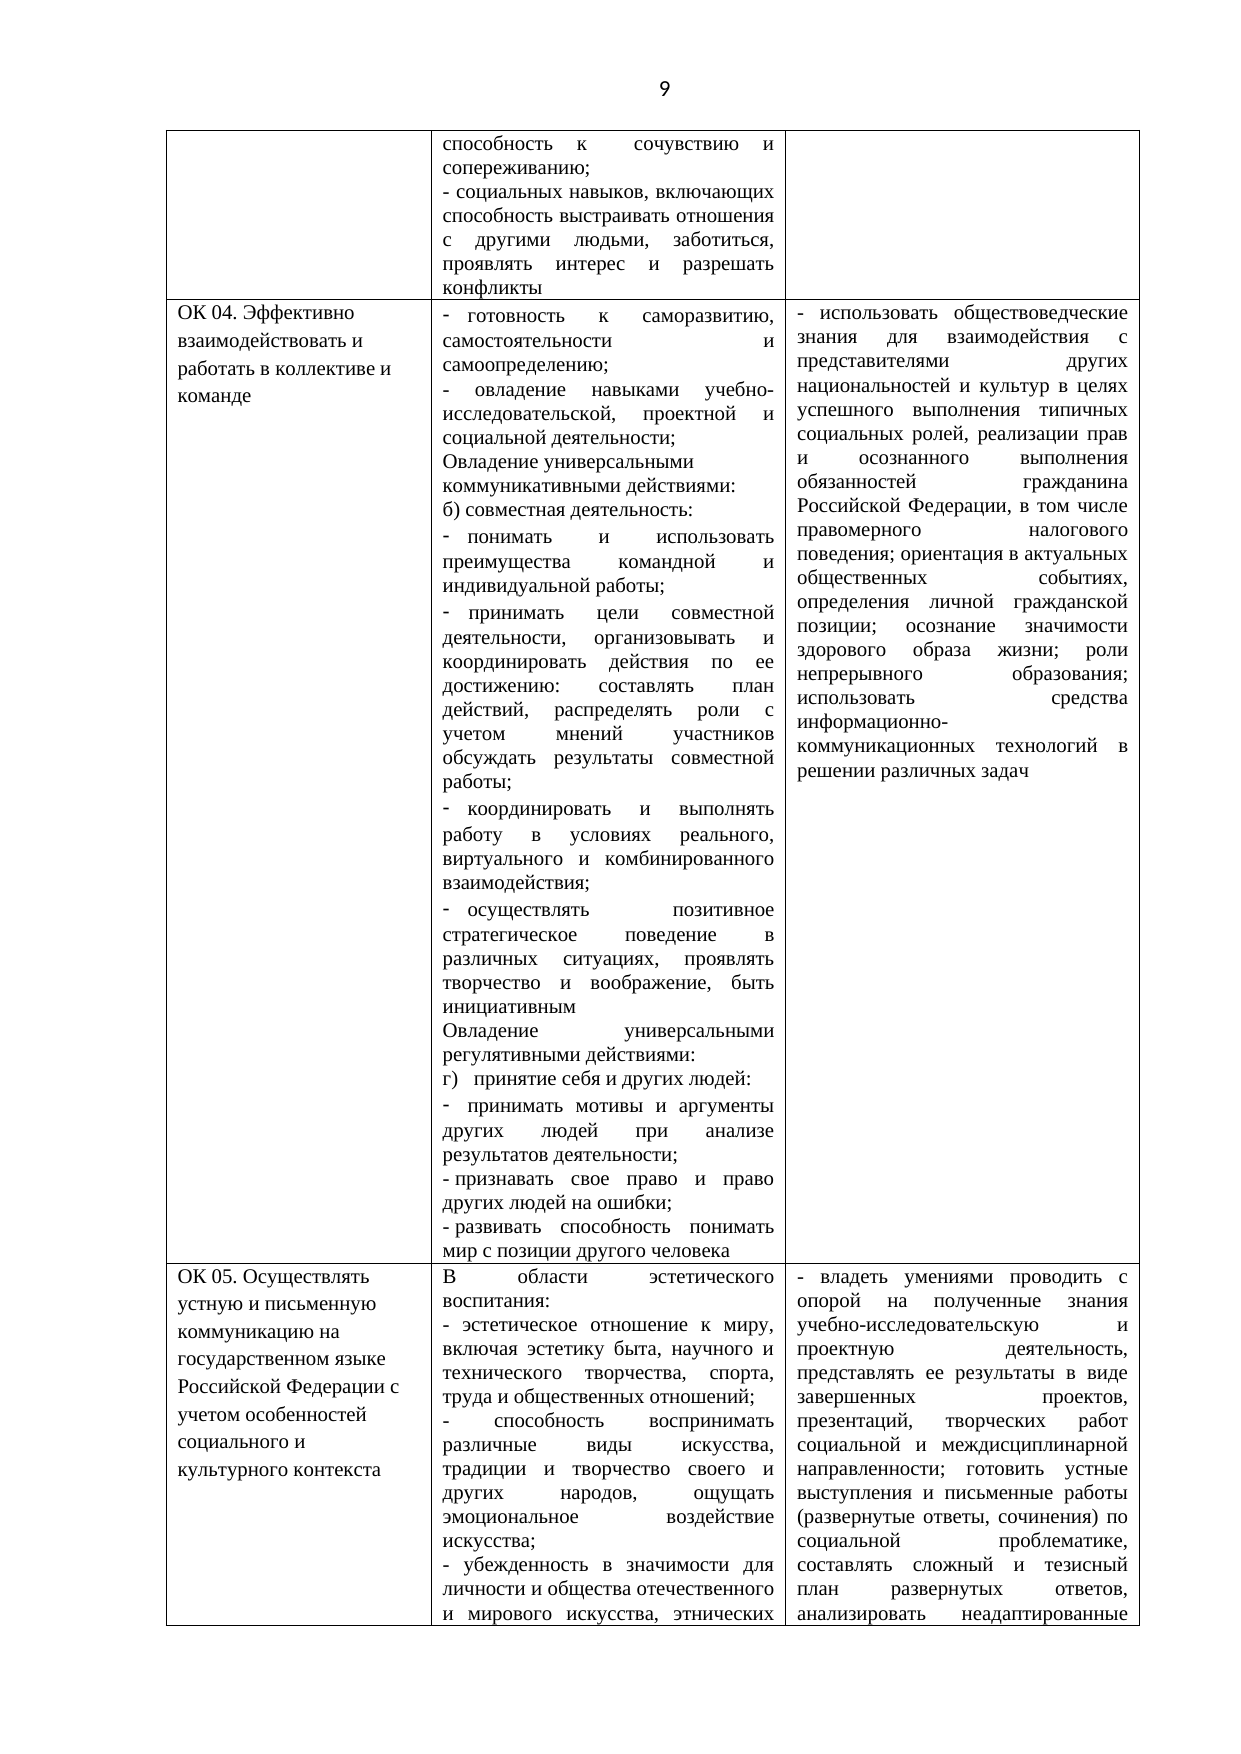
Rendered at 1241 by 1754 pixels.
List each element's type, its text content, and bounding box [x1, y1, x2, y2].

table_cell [167, 1264, 431, 1624]
table_cell готовность к саморазвитию, самостоятельности и самоопределению; - овладение навыками учебно-исследовательской, проектной и социальной деятельности; Овладение универсальными коммуникативными действиями: б) совместная деятельность: понимать и использовать преимущества командной и индивидуальной работы; принимать цели совместной деятельности, организовывать и координировать действия по ее достижению: составлять план действий, распределять роли с учетом мнений участников обсуждать результаты совместной работы; координировать и выполнять работу в условиях реального, виртуального и комбинированного взаимодействия; осуществлять позитивное стратегическое поведение в различных ситуациях, проявлять творчество и воображение, быть инициативным Овладение универсальными регулятивными действиями: г) принятие себя и других людей: принимать мотивы и аргументы других людей при анализе результатов деятельности; - признавать свое право и право других людей на ошибки; - развивать способность понимать мир с позиции другого человека [432, 300, 785, 1262]
table_cell - использовать обществоведческие знания для взаимодействия с представителями других национальностей и культур в целях успешного выполнения типичных социальных ролей, реализации прав и осознанного выполнения обязанностей гражданина Российской Федерации, в том числе правомерного налогового поведения; ориентация в актуальных общественных событиях, определения личной гражданской позиции; осознание значимости здорового образа жизни; роли непрерывного образования; использовать средства информационно- коммуникационных технологий в решении различных задач [786, 300, 1139, 1262]
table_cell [432, 1264, 785, 1624]
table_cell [786, 131, 1139, 299]
table_cell ОК 04. Эффективно взаимодействовать и работать в коллективе и команде [167, 300, 431, 1262]
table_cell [786, 1264, 1139, 1624]
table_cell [167, 131, 431, 299]
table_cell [432, 131, 785, 299]
